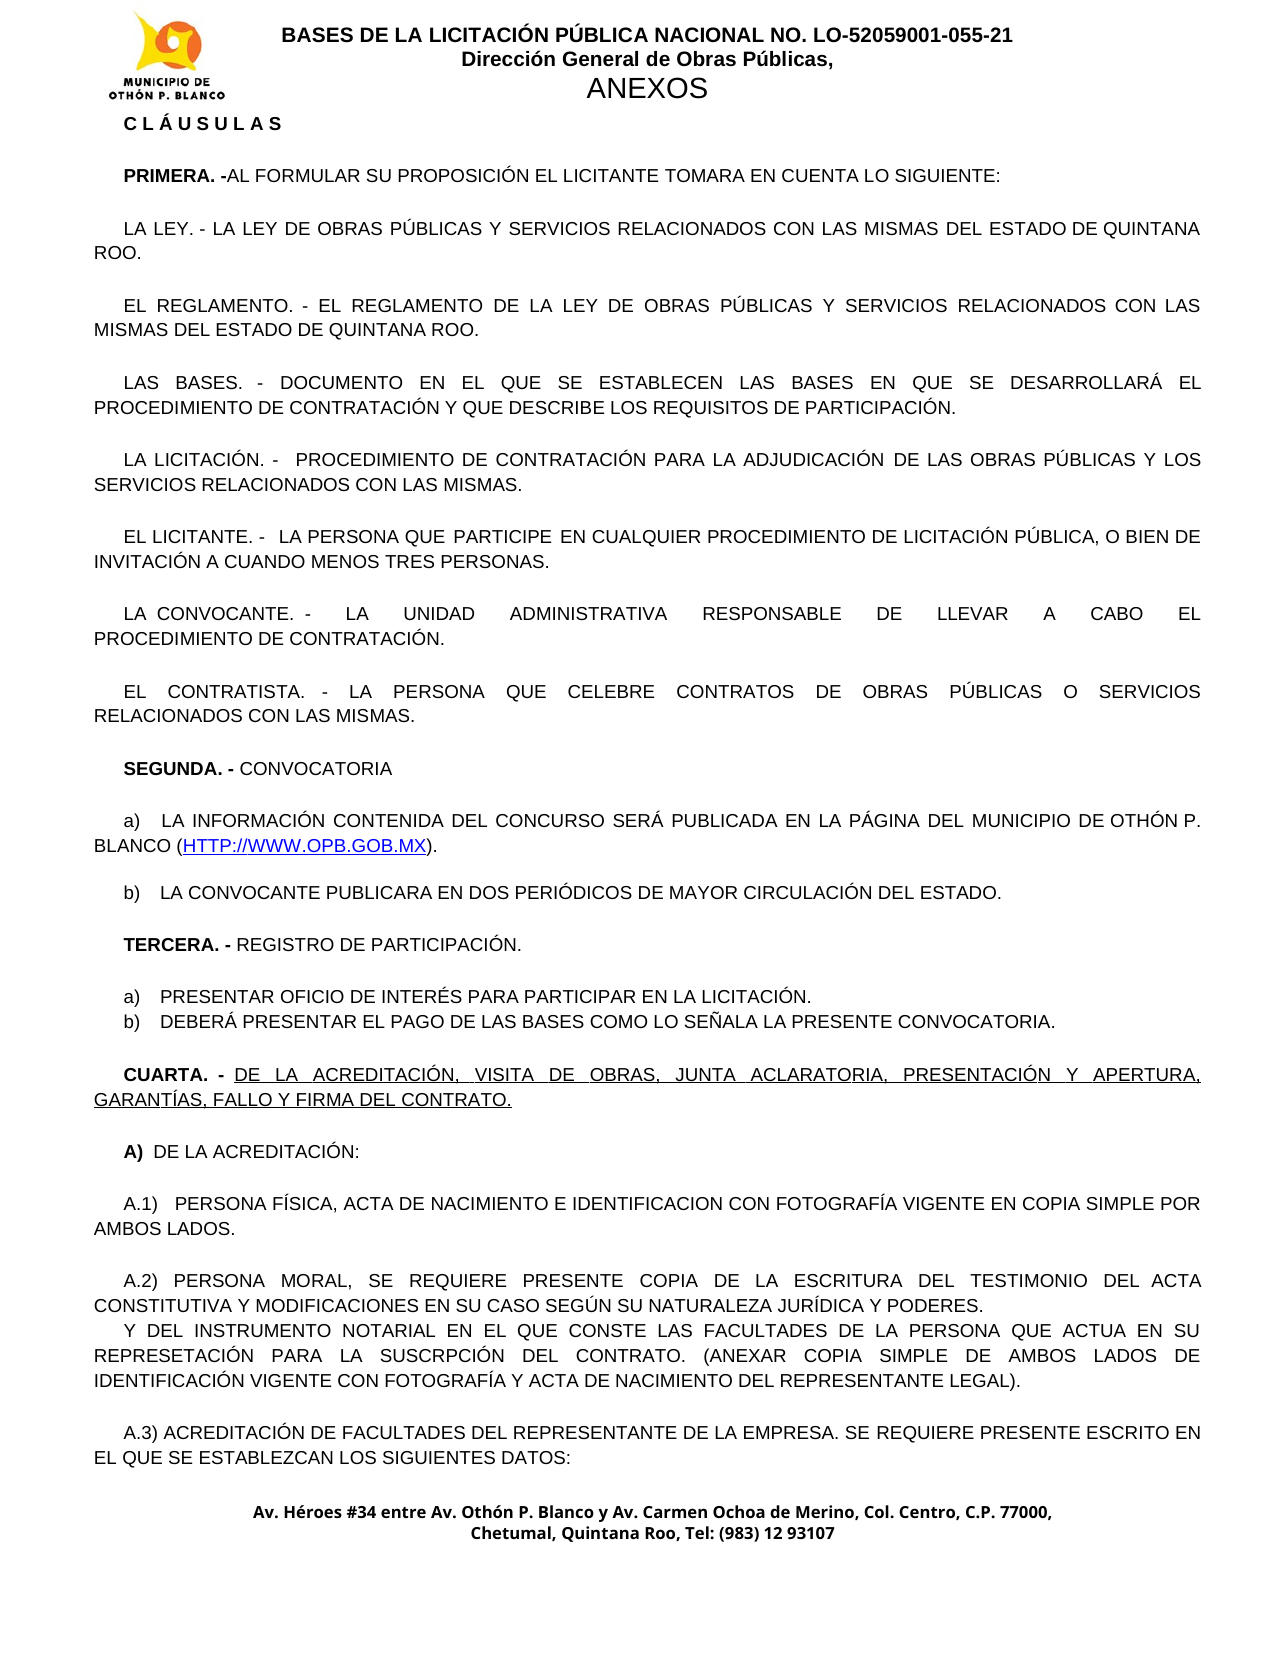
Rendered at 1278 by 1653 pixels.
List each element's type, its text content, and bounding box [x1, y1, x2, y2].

text Y DEL INSTRUMENTO NOTARIAL EN EL QUE CONSTE LAS FACULTADES DE LA PERSONA QUE ACTUA EN SU REPRESETACIÓN PARA LA SUSCRPCIÓN DEL CONTRATO. (ANEXAR COPIA SIMPLE DE AMBOS LADOS DE IDENTIFICACIÓN VIGENTE CON FOTOGRAFÍA Y ACTA DE NACIMIENTO DEL REPRESENTANTE LEGAL). [94, 1320, 1201, 1391]
text CUARTA. - DE LA ACREDITACIÓN, VISITA DE OBRAS, JUNTA ACLARATORIA, PRESENTACIÓN Y APERTURA, GARANTÍAS, FALLO Y FIRMA DEL CONTRATO. [94, 1063, 1201, 1110]
text EL LICITANTE. - LA PERSONA QUE PARTICIPE EN CUALQUIER PROCEDIMIENTO DE LICITACIÓN PÚBLICA, O BIEN DE INVITACIÓN A CUANDO MENOS TRES PERSONAS. [94, 526, 1201, 572]
text a) LA INFORMACIÓN CONTENIDA DEL CONCURSO SERÁ PUBLICADA EN LA PÁGINA DEL MUNICIPIO DE OTHÓN P. BLANCO (HTTP://WWW.OPB.GOB.MX). [94, 810, 1201, 856]
text LA LICITACIÓN. - PROCEDIMIENTO DE CONTRATACIÓN PARA LA ADJUDICACIÓN DE LAS OBRAS PÚBLICAS Y LOS SERVICIOS RELACIONADOS CON LAS MISMAS. [94, 449, 1201, 495]
text EL CONTRATISTA. - LA PERSONA QUE CELEBRE CONTRATOS DE OBRAS PÚBLICAS O SERVICIOS RELACIONADOS CON LAS MISMAS. [94, 680, 1201, 727]
text A.1) PERSONA FÍSICA, ACTA DE NACIMIENTO E IDENTIFICACION CON FOTOGRAFÍA VIGENTE EN COPIA SIMPLE POR AMBOS LADOS. [94, 1193, 1201, 1239]
text A.2) PERSONA MORAL, SE REQUIERE PRESENTE COPIA DE LA ESCRITURA DEL TESTIMONIO DEL ACTA CONSTITUTIVA Y MODIFICACIONES EN SU CASO SEGÚN SU NATURALEZA JURÍDICA Y PODERES. [94, 1270, 1201, 1317]
text LAS BASES. - DOCUMENTO EN EL QUE SE ESTABLECEN LAS BASES EN QUE SE DESARROLLARÁ EL PROCEDIMIENTO DE CONTRATACIÓN Y QUE DESCRIBE LOS REQUISITOS DE PARTICIPACIÓN. [94, 372, 1201, 418]
text A.3) ACREDITACIÓN DE FACULTADES DEL REPRESENTANTE DE LA EMPRESA. SE REQUIERE PRESENTE ESCRITO EN EL QUE SE ESTABLEZCAN LOS SIGUIENTES DATOS: [94, 1422, 1201, 1468]
text TERCERA. - REGISTRO DE PARTICIPACIÓN. [94, 934, 1201, 956]
text A) DE LA ACREDITACIÓN: [94, 1141, 1201, 1162]
text SEGUNDA. - CONVOCATORIA [94, 758, 1201, 779]
picture [104, 0, 237, 112]
text b) DEBERÁ PRESENTAR EL PAGO DE LAS BASES COMO LO SEÑALA LA PRESENTE CONVOCATORIA. [94, 1011, 1201, 1033]
text PRIMERA. -AL FORMULAR SU PROPOSICIÓN EL LICITANTE TOMARA EN CUENTA LO SIGUIENTE: [94, 165, 1201, 186]
text LA LEY. - LA LEY DE OBRAS PÚBLICAS Y SERVICIOS RELACIONADOS CON LAS MISMAS DEL ESTADO DE QUINTANA ROO. [94, 217, 1201, 264]
text a) PRESENTAR OFICIO DE INTERÉS PARA PARTICIPAR EN LA LICITACIÓN. [94, 986, 1201, 1008]
text LA CONVOCANTE. - LA UNIDAD ADMINISTRATIVA RESPONSABLE DE LLEVAR A CABO EL PROCEDIMIENTO DE CONTRATACIÓN. [94, 603, 1201, 649]
text b) LA CONVOCANTE PUBLICARA EN DOS PERIÓDICOS DE MAYOR CIRCULACIÓN DEL ESTADO. [94, 882, 1201, 903]
text C L Á U S U L A S [94, 112, 1201, 134]
text EL REGLAMENTO. - EL REGLAMENTO DE LA LEY DE OBRAS PÚBLICAS Y SERVICIOS RELACIONADOS CON LAS MISMAS DEL ESTADO DE QUINTANA ROO. [94, 294, 1201, 341]
